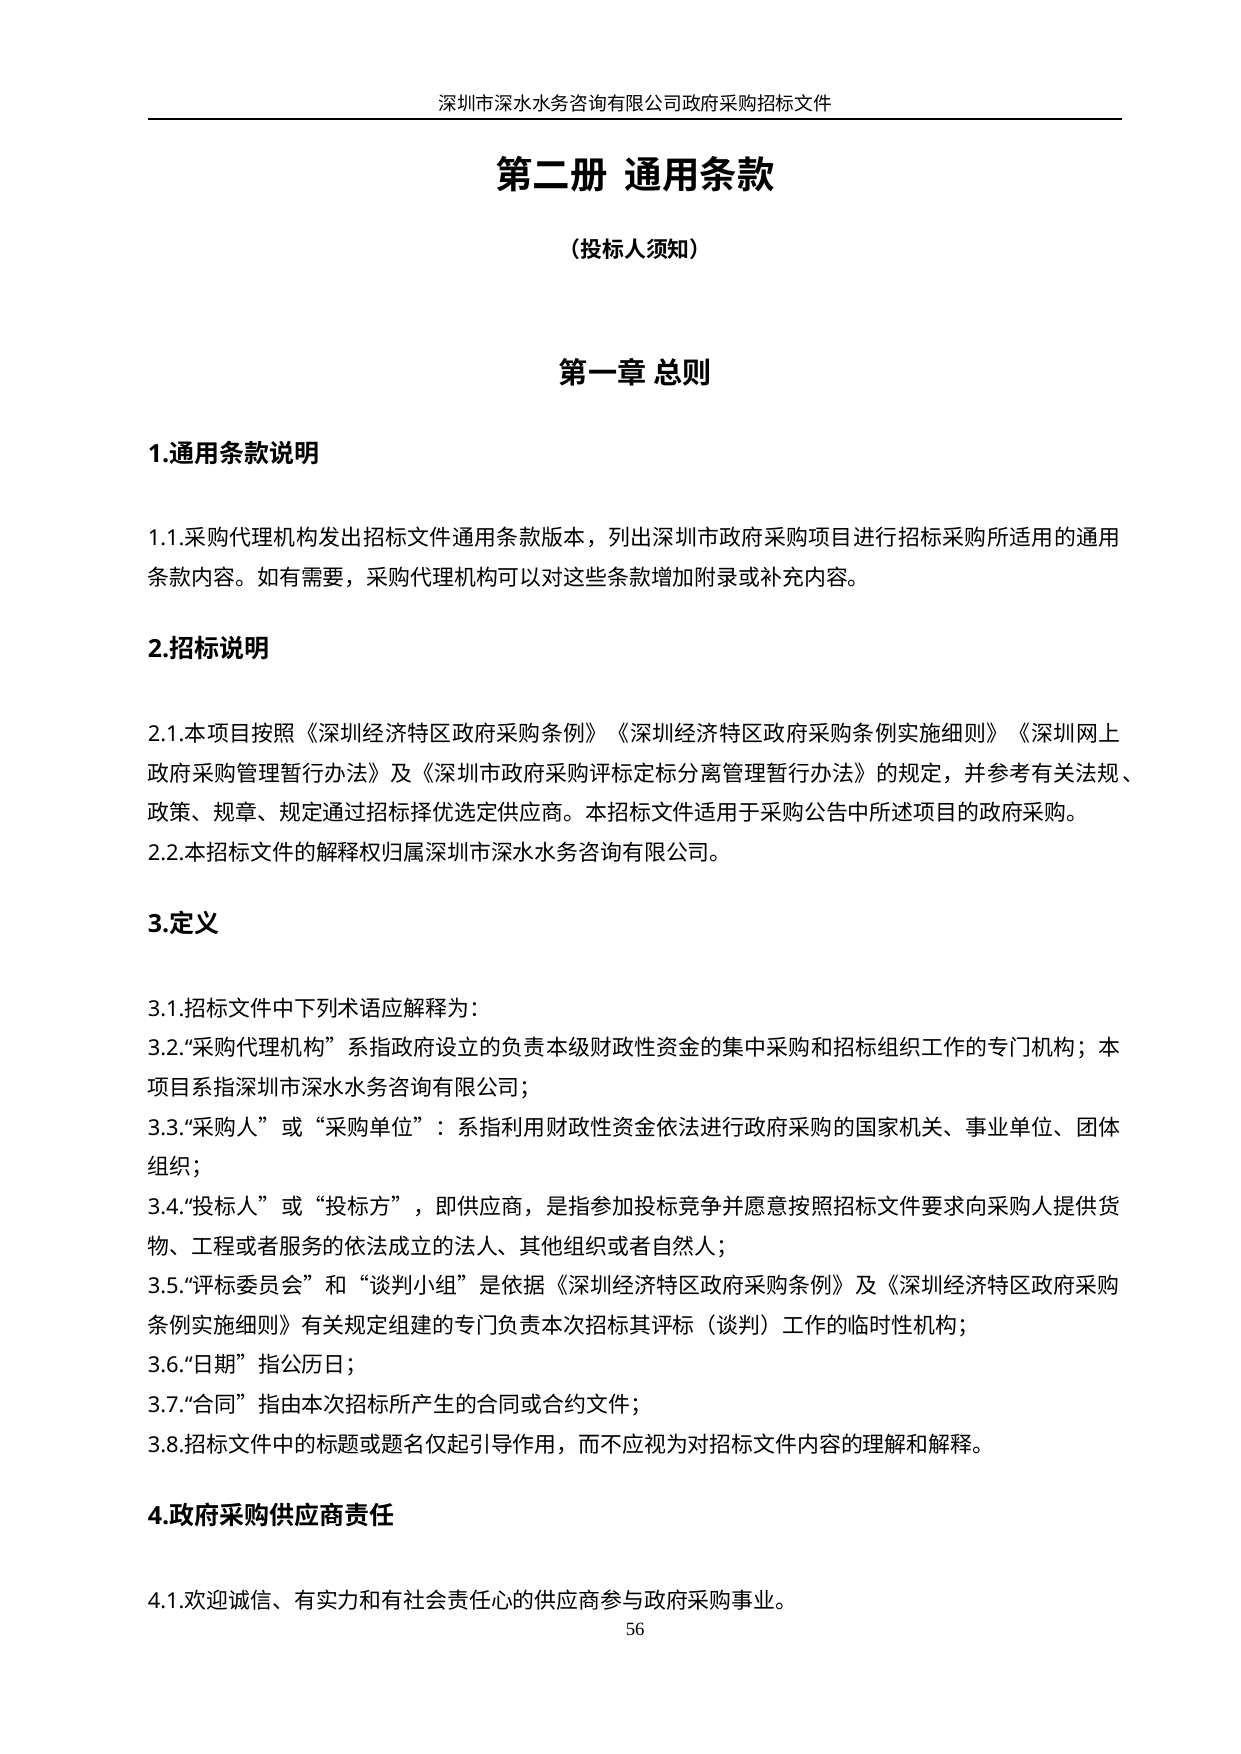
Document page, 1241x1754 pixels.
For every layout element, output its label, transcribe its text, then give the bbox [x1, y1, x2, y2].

text 第二册 通用条款 [148, 144, 1122, 199]
text 政府采购供应商责任 [148, 1496, 1122, 1532]
text “投标人”或“投标方”，即供应商，是指参加投标竞争并愿意按照招标文件要求向采购人提供货物、工程或者服务的依法成立的法人、其他组织或者自然人； [148, 1189, 1122, 1260]
text 第一章 总则 [148, 349, 1122, 392]
text 招标文件中的标题或题名仅起引导作用，而不应视为对招标文件内容的理解和解释。 [148, 1427, 1122, 1459]
text （投标人须知） [148, 232, 1122, 264]
text 定义 [148, 904, 1122, 940]
text “采购代理机构”系指政府设立的负责本级财政性资金的集中采购和招标组织工作的专门机构；本项目系指深圳市深水水务咨询有限公司； [148, 1030, 1122, 1102]
text 本招标文件的解释权归属深圳市深水水务咨询有限公司。 [148, 835, 1122, 867]
text “合同”指由本次招标所产生的合同或合约文件； [148, 1387, 1122, 1419]
text 招标文件中下列术语应解释为： [148, 991, 1122, 1022]
text 招标说明 [148, 629, 1122, 665]
text “采购人”或“采购单位”：系指利用财政性资金依法进行政府采购的国家机关、事业单位、团体组织； [148, 1110, 1122, 1181]
text 本项目按照《深圳经济特区政府采购条例》《深圳经济特区政府采购条例实施细则》《深圳网上政府采购管理暂行办法》及《深圳市政府采购评标定标分离管理暂行办法》的规定，并参考有关法规、政策、规章、规定通过招标择优选定供应商。本招标文件适用于采购公告中所述项目的政府采购。 [148, 716, 1122, 827]
text 采购代理机构发出招标文件通用条款版本，列出深圳市政府采购项目进行招标采购所适用的通用条款内容。如有需要，采购代理机构可以对这些条款增加附录或补充内容。 [148, 520, 1122, 592]
text 欢迎诚信、有实力和有社会责任心的供应商参与政府采购事业。 [148, 1583, 1122, 1614]
text “日期”指公历日； [148, 1347, 1122, 1379]
text 通用条款说明 [148, 433, 1122, 469]
text “评标委员会”和“谈判小组”是依据《深圳经济特区政府采购条例》及《深圳经济特区政府采购条例实施细则》有关规定组建的专门负责本次招标其评标（谈判）工作的临时性机构； [148, 1268, 1122, 1339]
